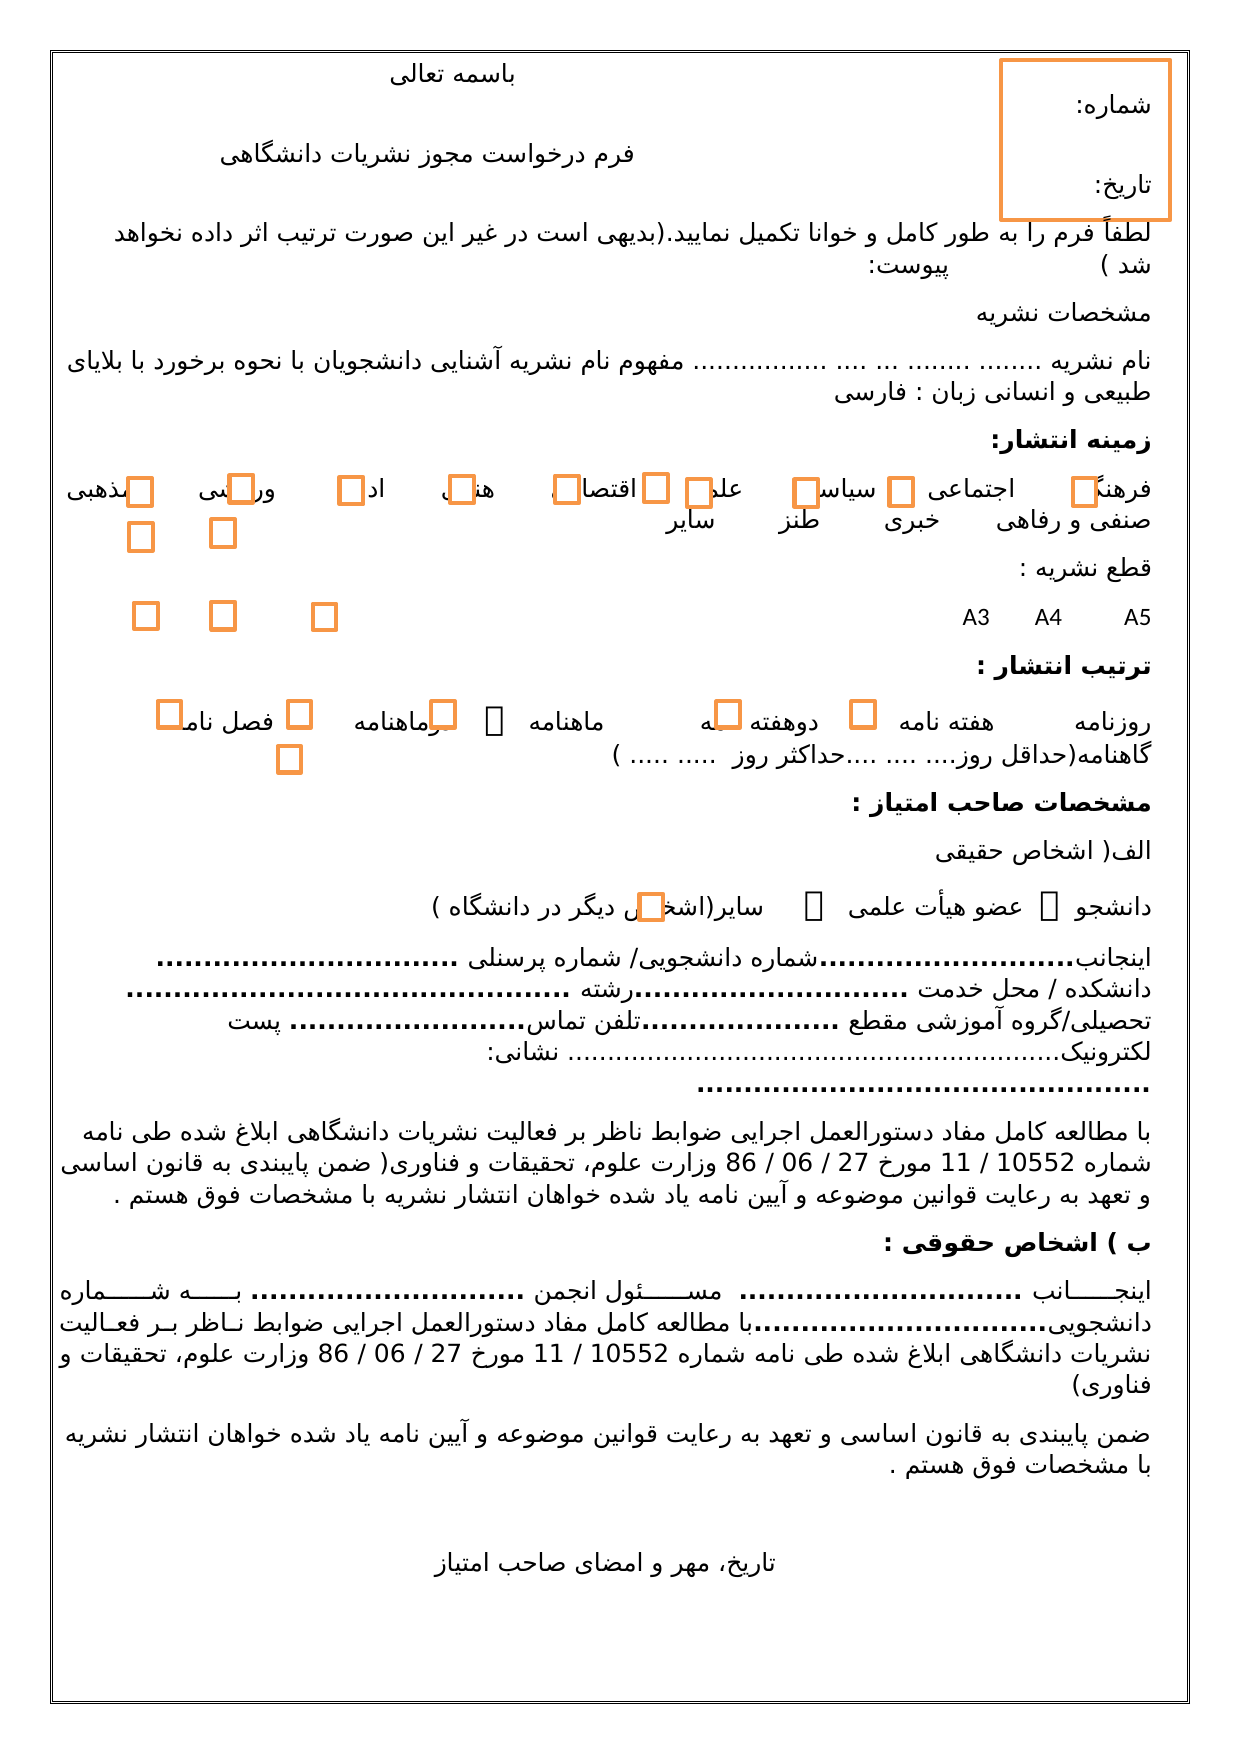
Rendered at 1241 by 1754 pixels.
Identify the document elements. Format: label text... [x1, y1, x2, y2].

text ب ) اشخاص حقوقی : [59, 1228, 1152, 1257]
text تاریخ، مهر و امضای صاحب امتیاز [59, 1548, 1152, 1577]
text با مطالعه کامل مفاد دستورالعمل اجرایی ضوابط ناظر بر فعالیت نشریات دانشگاهی ابلاغ شده طی نامه شماره 10552 / 11 مورخ 27 / 06 / 86 وزارت علوم، تحقیقات و فناوری( ضمن پایبندی به قانون اساسی و تعهد به رعایت قوانین موضوعه و آیین نامه یاد شده خواهان انتشار نشریه با مشخصات فوق هستم . [59, 1117, 1152, 1209]
text A3 A4 A5 [59, 601, 209, 632]
text قطع نشریه : [59, 553, 1152, 582]
text ضمن پایبندی به قانون اساسی و تعهد به رعایت قوانین موضوعه و آیین نامه یاد شده خواهان انتشار نشریه با مشخصات فوق هستم . [59, 1419, 1152, 1479]
text A3 A4 A5 [237, 601, 1152, 632]
text الف( اشخاص حقیقی [59, 837, 1152, 866]
text نام نشریه ........ ........ ... .... ................. مفهوم نام نشریه آشنایی دانشجویان با نحوه برخورد با بلایای طبیعی و انسانی زبان : فارسی [59, 346, 1152, 407]
text مشخصات صاحب امتیاز : [59, 788, 1152, 818]
text روزنامه هفته نامه دوهفته نامه ماهنامه دوماهنامه فصل نامه گاهنامه(حداقل روز.... .... ....حداکثر روز ..... ..... ) [59, 699, 1152, 769]
text اینجانب .............................. مسئول انجمن ............................. به شماره دانشجویی...............................با مطالعه کامل مفاد دستورالعمل اجرایی ضوابط ناظر بر فعالیت نشریات دانشگاهی ابلاغ شده طی نامه شماره 10552 / 11 مورخ 27 / 06 / 86 وزارت علوم، تحقیقات و فناوری) [59, 1276, 1152, 1400]
text مشخصات نشریه [59, 298, 1152, 327]
text فرهنگی اجتماعی سیاسی علمی اقتصادی هنری ادبی ورزشی مذهبی صنفی و رفاهی خبری طنز سایر [59, 474, 1152, 534]
text دانشجو عضو هیأت علمی سایر(اشخاص دیگر در دانشگاه ) [59, 885, 1152, 923]
text باسمه تعالی شماره: [59, 59, 1152, 120]
text اینجانب...........................شماره دانشجویی/ شماره پرسنلی ................................ دانشکده / محل خدمت .............................رشته ............................................... تحصیلی/گروه آموزشی مقطع .....................تلفن تماس......................... پست لکترونیک.............................................................. نشانی: ................................................ [59, 943, 1152, 1098]
text لطفاً فرم را به طور کامل و خوانا تکمیل نمایید.(بدیهی است در غیر این صورت ترتیب اثر داده نخواهد شد ) پیوست: [59, 218, 1152, 279]
text فرم درخواست مجوز نشریات دانشگاهی تاریخ: [59, 139, 1152, 199]
text ترتیب انتشار : [59, 651, 1152, 680]
text زمینه انتشار: [59, 426, 1152, 455]
